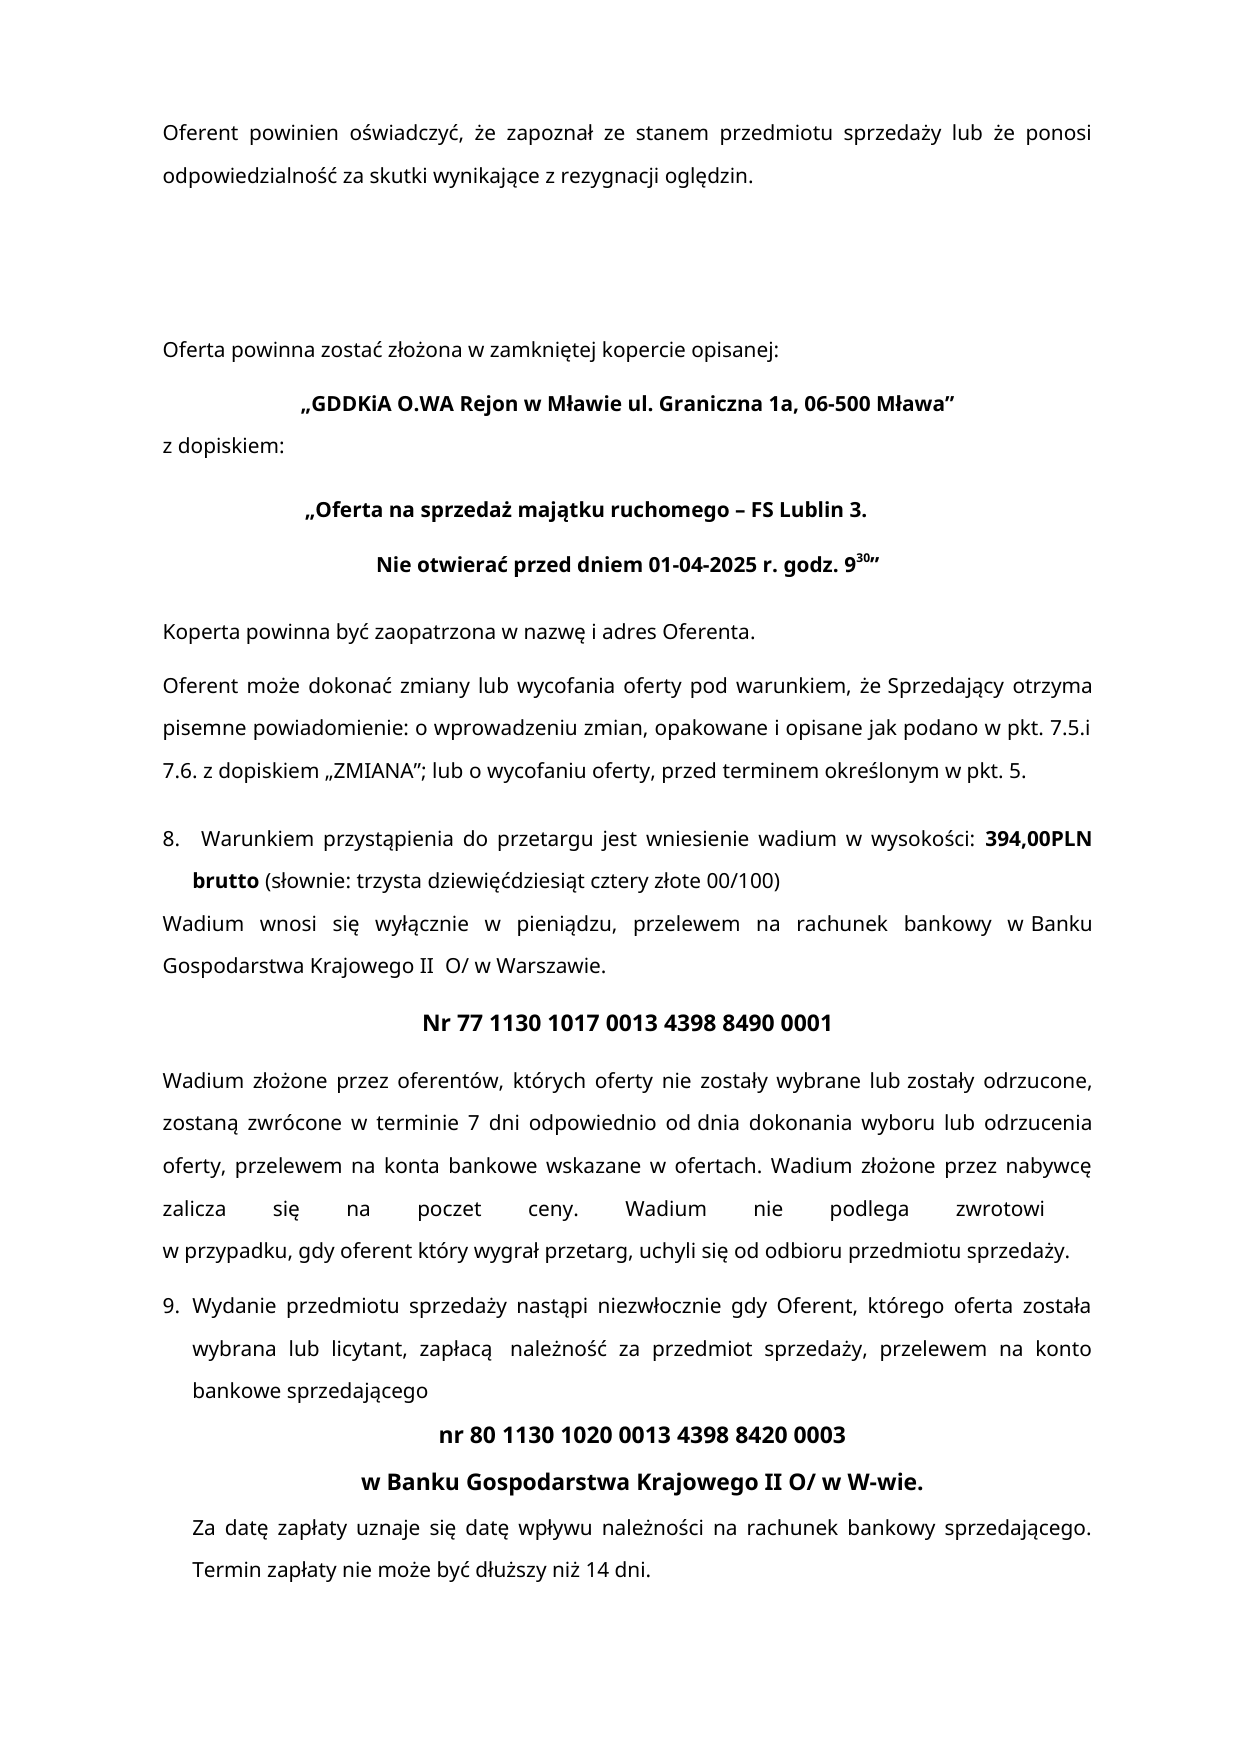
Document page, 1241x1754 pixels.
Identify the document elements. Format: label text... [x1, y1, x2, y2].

list Warunkiem przystąpienia do przetargu jest wniesienie wadium w wysokości: 394,00PLN brutto (słownie: trzysta dziewięćdziesiąt cztery złote 00/100) [162, 824, 1092, 895]
list nr 80 1130 1020 0013 4398 8420 0003 [192, 1419, 1092, 1451]
text Oferent może dokonać zmiany lub wycofania oferty pod warunkiem, że Sprzedający otrzyma pisemne powiadomienie: o wprowadzeniu zmian, opakowane i opisane jak podano w pkt. 7.5.i 7.6. z dopiskiem „ZMIANA”; lub o wycofaniu oferty, przed terminem określonym w pkt. 5. [162, 671, 1092, 784]
text Oferent powinien oświadczyć, że zapoznał ze stanem przedmiotu sprzedaży lub że ponosi odpowiedzialność za skutki wynikające z rezygnacji oględzin. [162, 118, 1092, 189]
text Oferta powinna zostać złożona w zamkniętej kopercie opisanej: [162, 335, 1092, 364]
text „GDDKiA O.WA Rejon w Mławie ul. Graniczna 1a, 06-500 Mława” [162, 389, 1092, 417]
text Wadium złożone przez oferentów, których oferty nie zostały wybrane lub zostały odrzucone, zostaną zwrócone w terminie 7 dni odpowiednio od dnia dokonania wyboru lub odrzucenia oferty, przelewem na konta bankowe wskazane w ofertach. Wadium złożone przez nabywcę zalicza się na poczet ceny. Wadium nie podlega zwrotowi w przypadku, gdy oferent który wygrał przetarg, uchyli się od odbioru przedmiotu sprzedaży. [162, 1066, 1092, 1265]
list Wydanie przedmiotu sprzedaży nastąpi niezwłocznie gdy Oferent, którego oferta została wybrana lub licytant, zapłacą należność za przedmiot sprzedaży, przelewem na konto bankowe sprzedającego [162, 1291, 1092, 1405]
text z dopiskiem: [162, 431, 1092, 460]
text Koperta powinna być zaopatrzona w nazwę i adres Oferenta. [162, 617, 1092, 646]
text „Oferta na sprzedaż majątku ruchomego – FS Lublin 3. [162, 495, 1009, 523]
text Nie otwierać przed dniem 01-04-2025 r. godz. 930” [162, 550, 1092, 578]
text Nr 77 1130 1017 0013 4398 8490 0001 [162, 1007, 1092, 1038]
list Za datę zapłaty uznaje się datę wpływu należności na rachunek bankowy sprzedającego. Termin zapłaty nie może być dłuższy niż 14 dni. [192, 1513, 1092, 1584]
list w Banku Gospodarstwa Krajowego II O/ w W-wie. [192, 1466, 1092, 1497]
text Wadium wnosi się wyłącznie w pieniądzu, przelewem na rachunek bankowy w Banku Gospodarstwa Krajowego II O/ w Warszawie. [162, 909, 1092, 980]
